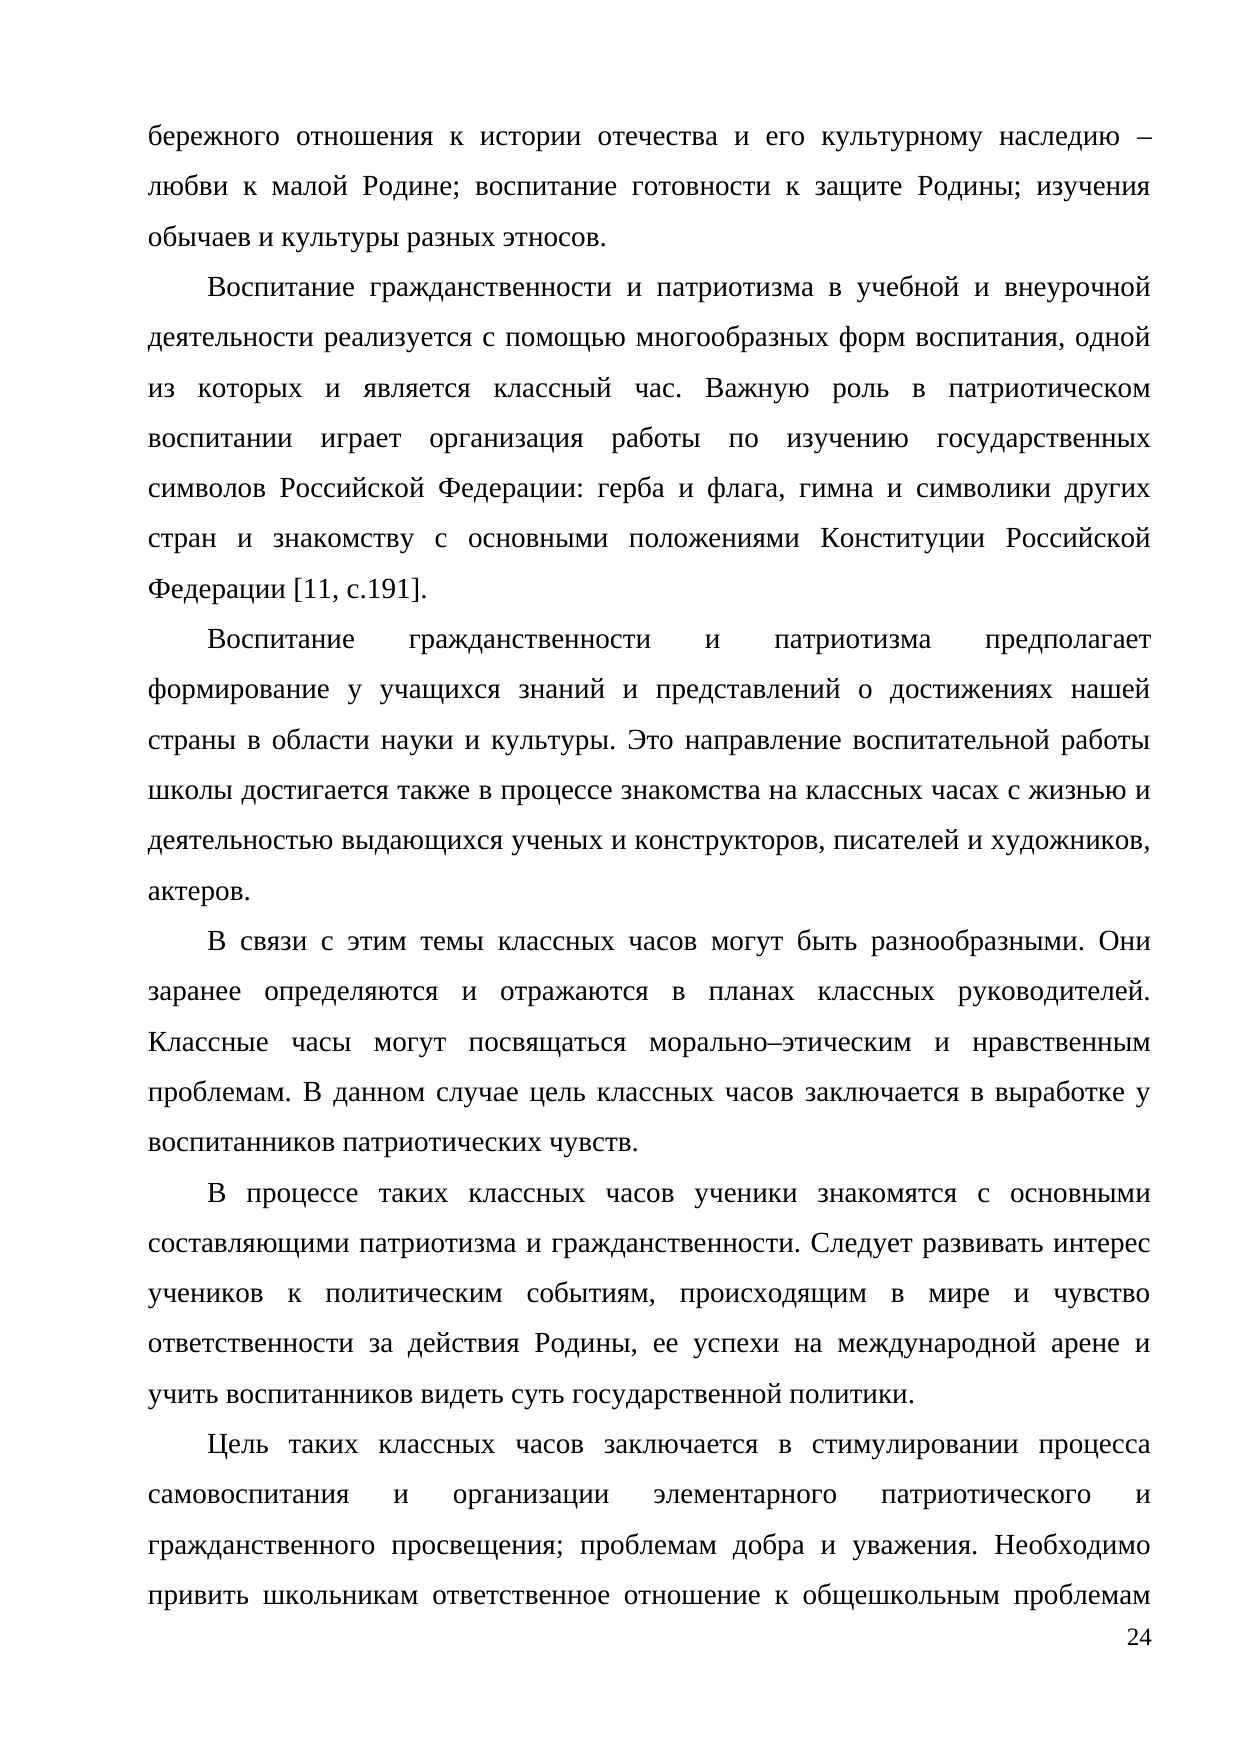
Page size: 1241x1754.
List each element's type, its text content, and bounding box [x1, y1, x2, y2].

text Воспитание гражданственности и патриотизма предполагает формирование у учащихся знаний и представлений о достижениях нашей страны в области науки и культуры. Это направление воспитательной работы школы достигается также в процессе знакомства на классных часах с жизнью и деятельностью выдающихся ученых и конструкторов, писателей и художников, актеров. [148, 621, 1152, 906]
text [148, 1426, 1152, 1611]
text В связи с этим темы классных часов могут быть разнообразными. Они заранее определяются и отражаются в планах классных руководителей. Классные часы могут посвящаться морально–этическим и нравственным проблемам. В данном случае цель классных часов заключается в выработке у воспитанников патриотических чувств. [148, 923, 1152, 1158]
text В процессе таких классных часов ученики знакомятся с основными составляющими патриотизма и гражданственности. Следует развивать интерес учеников к политическим событиям, происходящим в мире и чувство ответственности за действия Родины, ее успехи на международной арене и учить воспитанников видеть суть государственной политики. [148, 1175, 1152, 1409]
text Воспитание гражданственности и патриотизма в учебной и внеурочной деятельности реализуется с помощью многообразных форм воспитания, одной из которых и является классный час. Важную роль в патриотическом воспитании играет организация работы по изучению государственных символов Российской Федерации: герба и флага, гимна и символики других стран и знакомству с основными положениями Конституции Российской Федерации [11, с.191]. [148, 269, 1152, 604]
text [148, 118, 1152, 252]
